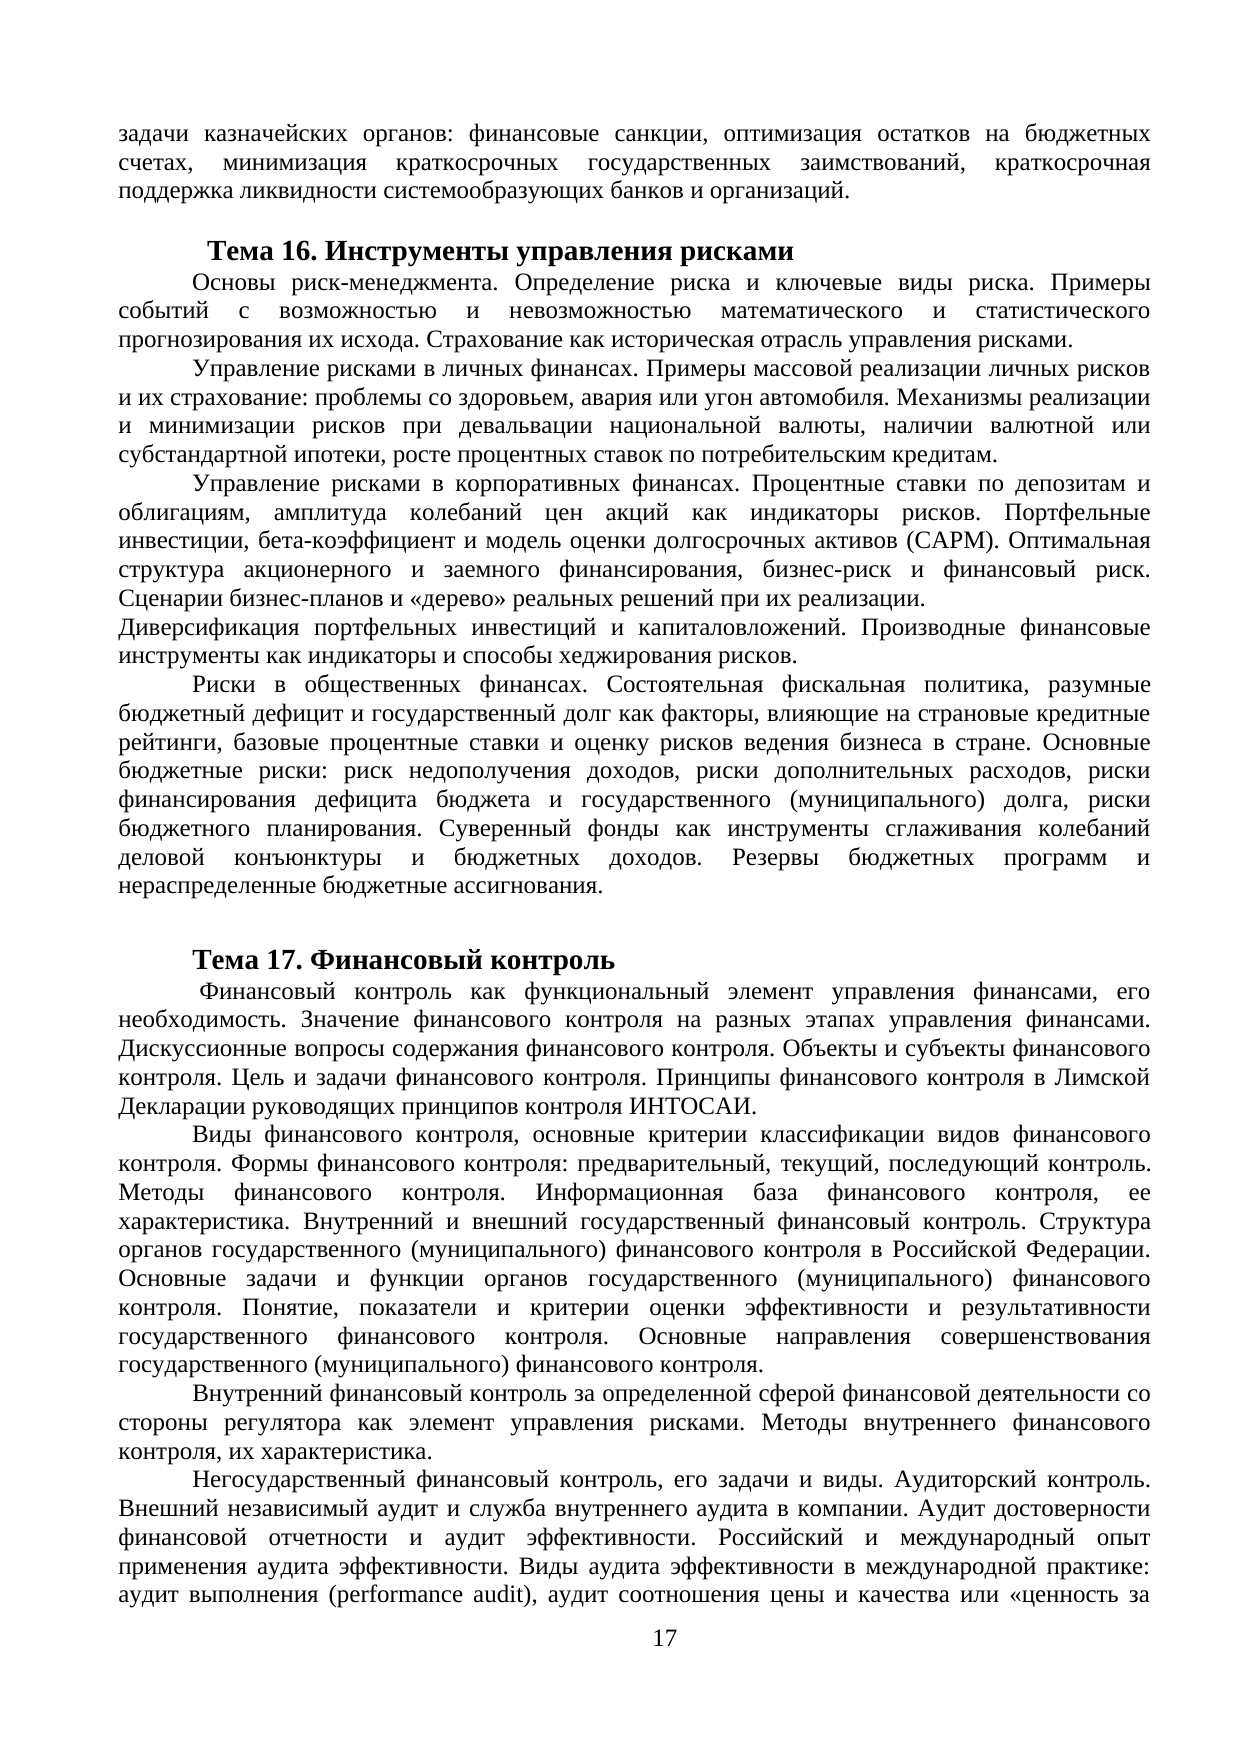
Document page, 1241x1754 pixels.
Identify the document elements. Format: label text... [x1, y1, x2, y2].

text Внутренний финансовый контроль за определенной сферой финансовой деятельности со стороны регулятора как элемент управления рисками. Методы внутреннего финансового контроля, их характеристика. [118, 1378, 1152, 1464]
text Основы риск-менеджмента. Определение риска и ключевые виды риска. Примеры событий с возможностью и невозможностью математического и статистического прогнозирования их исхода. Страхование как историческая отрасль управления рисками. [118, 267, 1152, 353]
text Управление рисками в корпоративных финансах. Процентные ставки по депозитам и облигациям, амплитуда колебаний цен акций как индикаторы рисков. Портфельные инвестиции, бета-коэффициент и модель оценки долгосрочных активов (CAPM). Оптимальная структура акционерного и заемного финансирования, бизнес-риск и финансовый риск. Сценарии бизнес-планов и «дерево» реальных решений при их реализации. [118, 468, 1152, 612]
text Тема 17. Финансовый контроль [118, 942, 1152, 976]
text Виды финансового контроля, основные критерии классификации видов финансового контроля. Формы финансового контроля: предварительный, текущий, последующий контроль. Методы финансового контроля. Информационная база финансового контроля, ее характеристика. Внутренний и внешний государственный финансовый контроль. Структура органов государственного (муниципального) финансового контроля в Российской Федерации. Основные задачи и функции органов государственного (муниципального) финансового контроля. Понятие, показатели и критерии оценки эффективности и результативности государственного финансового контроля. Основные направления совершенствования государственного (муниципального) финансового контроля. [118, 1119, 1152, 1378]
text Риски в общественных финансах. Состоятельная фискальная политика, разумные бюджетный дефицит и государственный долг как факторы, влияющие на страновые кредитные рейтинги, базовые процентные ставки и оценку рисков ведения бизнеса в стране. Основные бюджетные риски: риск недополучения доходов, риски дополнительных расходов, риски финансирования дефицита бюджета и государственного (муниципального) долга, риски бюджетного планирования. Суверенный фонды как инструменты сглаживания колебаний деловой конъюнктуры и бюджетных доходов. Резервы бюджетных программ и нераспределенные бюджетные ассигнования. [118, 669, 1152, 899]
text Финансовый контроль как функциональный элемент управления финансами, его необходимость. Значение финансового контроля на разных этапах управления финансами. Дискуссионные вопросы содержания финансового контроля. Объекты и субъекты финансового контроля. Цель и задачи финансового контроля. Принципы финансового контроля в Лимской Декларации руководящих принципов контроля ИНТОСАИ. [118, 976, 1152, 1119]
text Управление рисками в личных финансах. Примеры массовой реализации личных рисков и их страхование: проблемы со здоровьем, авария или угон автомобиля. Механизмы реализации и минимизации рисков при девальвации национальной валюты, наличии валютной или субстандартной ипотеки, росте процентных ставок по потребительским кредитам. [118, 353, 1152, 468]
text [118, 1464, 1152, 1608]
text Тема 16. Инструменты управления рисками [118, 233, 1152, 267]
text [118, 118, 1152, 204]
text Диверсификация портфельных инвестиций и капиталовложений. Производные финансовые инструменты как индикаторы и способы хеджирования рисков. [118, 612, 1152, 669]
